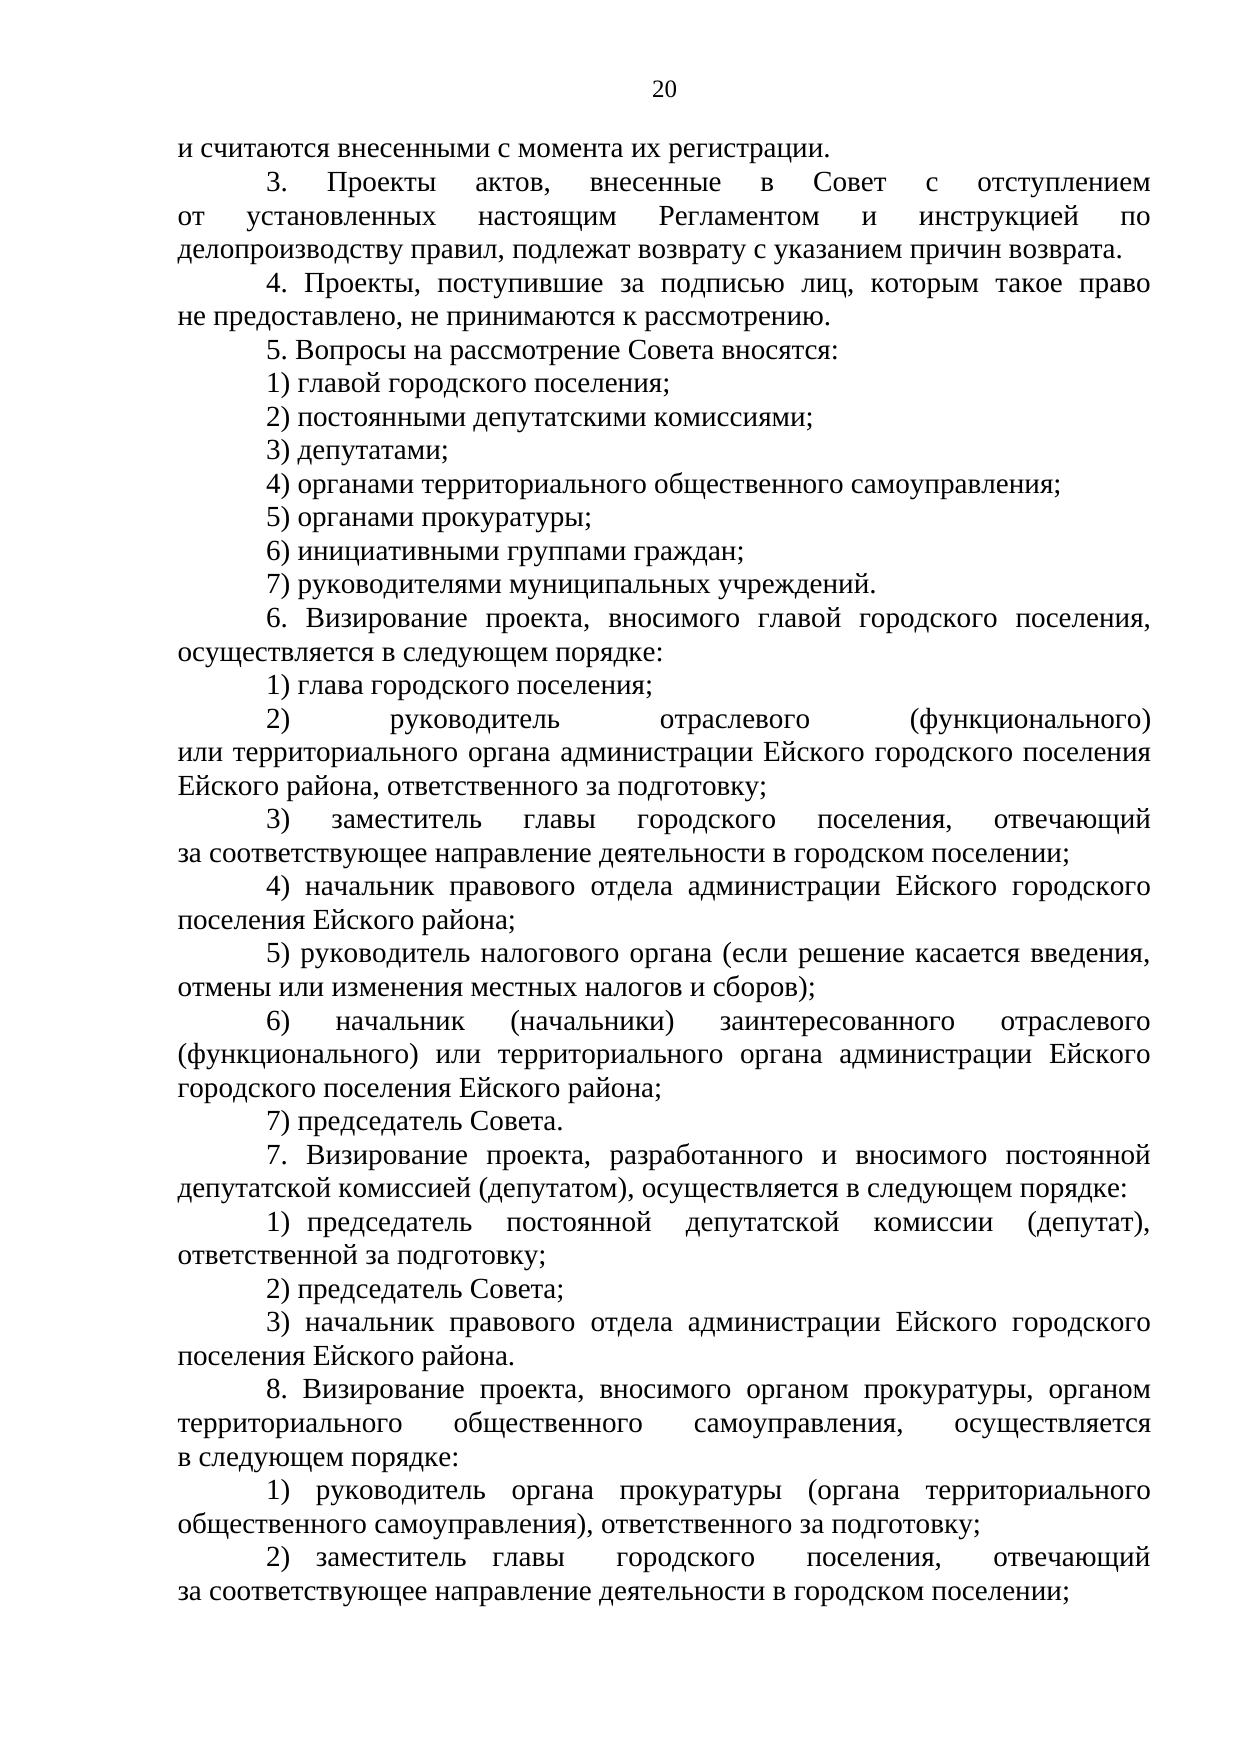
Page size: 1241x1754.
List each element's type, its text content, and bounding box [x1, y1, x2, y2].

text 1) главой городского поселения; [177, 365, 1152, 399]
text 4) органами территориального общественного самоуправления; [177, 466, 1152, 499]
text 3. Проекты актов, внесенные в Совет с отступлением от установленных настоящим Регламентом и инструкцией по делопроизводству правил, подлежат возврату с указанием причин возврата. [177, 164, 1152, 265]
text 7) руководителями муниципальных учреждений. [177, 567, 1152, 600]
text 4. Проекты, поступившие за подписью лиц, которым такое право не предоставлено, не принимаются к рассмотрению. [177, 265, 1152, 332]
text 2) руководитель отраслевого (функционального) или территориального органа администрации Ейского городского поселения Ейского района, ответственного за подготовку; [177, 701, 1152, 801]
text 1) руководитель органа прокуратуры (органа территориального общественного самоуправления), ответственного за подготовку; [177, 1472, 1152, 1539]
text 3) депутатами; [177, 432, 1152, 466]
text 8. Визирование проекта, вносимого органом прокуратуры, органом территориального общественного самоуправления, осуществляется в следующем порядке: [177, 1372, 1152, 1472]
text 6) инициативными группами граждан; [177, 533, 1152, 567]
text 2) заместитель главы городского поселения, отвечающий за соответствующее направление деятельности в городском поселении; [177, 1539, 1152, 1606]
text 5) руководитель налогового органа (если решение касается введения, отмены или изменения местных налогов и сборов); [177, 936, 1152, 1003]
text 5) органами прокуратуры; [177, 499, 1152, 533]
text 1) глава городского поселения; [177, 667, 1152, 701]
text 1) председатель постоянной депутатской комиссии (депутат), ответственной за подготовку; [177, 1204, 1152, 1271]
text 3) начальник правового отдела администрации Ейского городского поселения Ейского района. [177, 1304, 1152, 1372]
text 6. Визирование проекта, вносимого главой городского поселения, осуществляется в следующем порядке: [177, 600, 1152, 667]
text 3) заместитель главы городского поселения, отвечающий за соответствующее направление деятельности в городском поселении; [177, 801, 1152, 868]
text 7) председатель Совета. [177, 1103, 1152, 1137]
text и считаются внесенными с момента их регистрации. [177, 131, 1152, 164]
text 6) начальник (начальники) заинтересованного отраслевого (функционального) или территориального органа администрации Ейского городского поселения Ейского района; [177, 1003, 1152, 1103]
text 7. Визирование проекта, разработанного и вносимого постоянной депутатской комиссией (депутатом), осуществляется в следующем порядке: [177, 1137, 1152, 1204]
text 2) постоянными депутатскими комиссиями; [177, 399, 1152, 432]
text 2) председатель Совета; [177, 1271, 1152, 1304]
text 4) начальник правового отдела администрации Ейского городского поселения Ейского района; [177, 868, 1152, 936]
text 5. Вопросы на рассмотрение Совета вносятся: [177, 332, 1152, 365]
